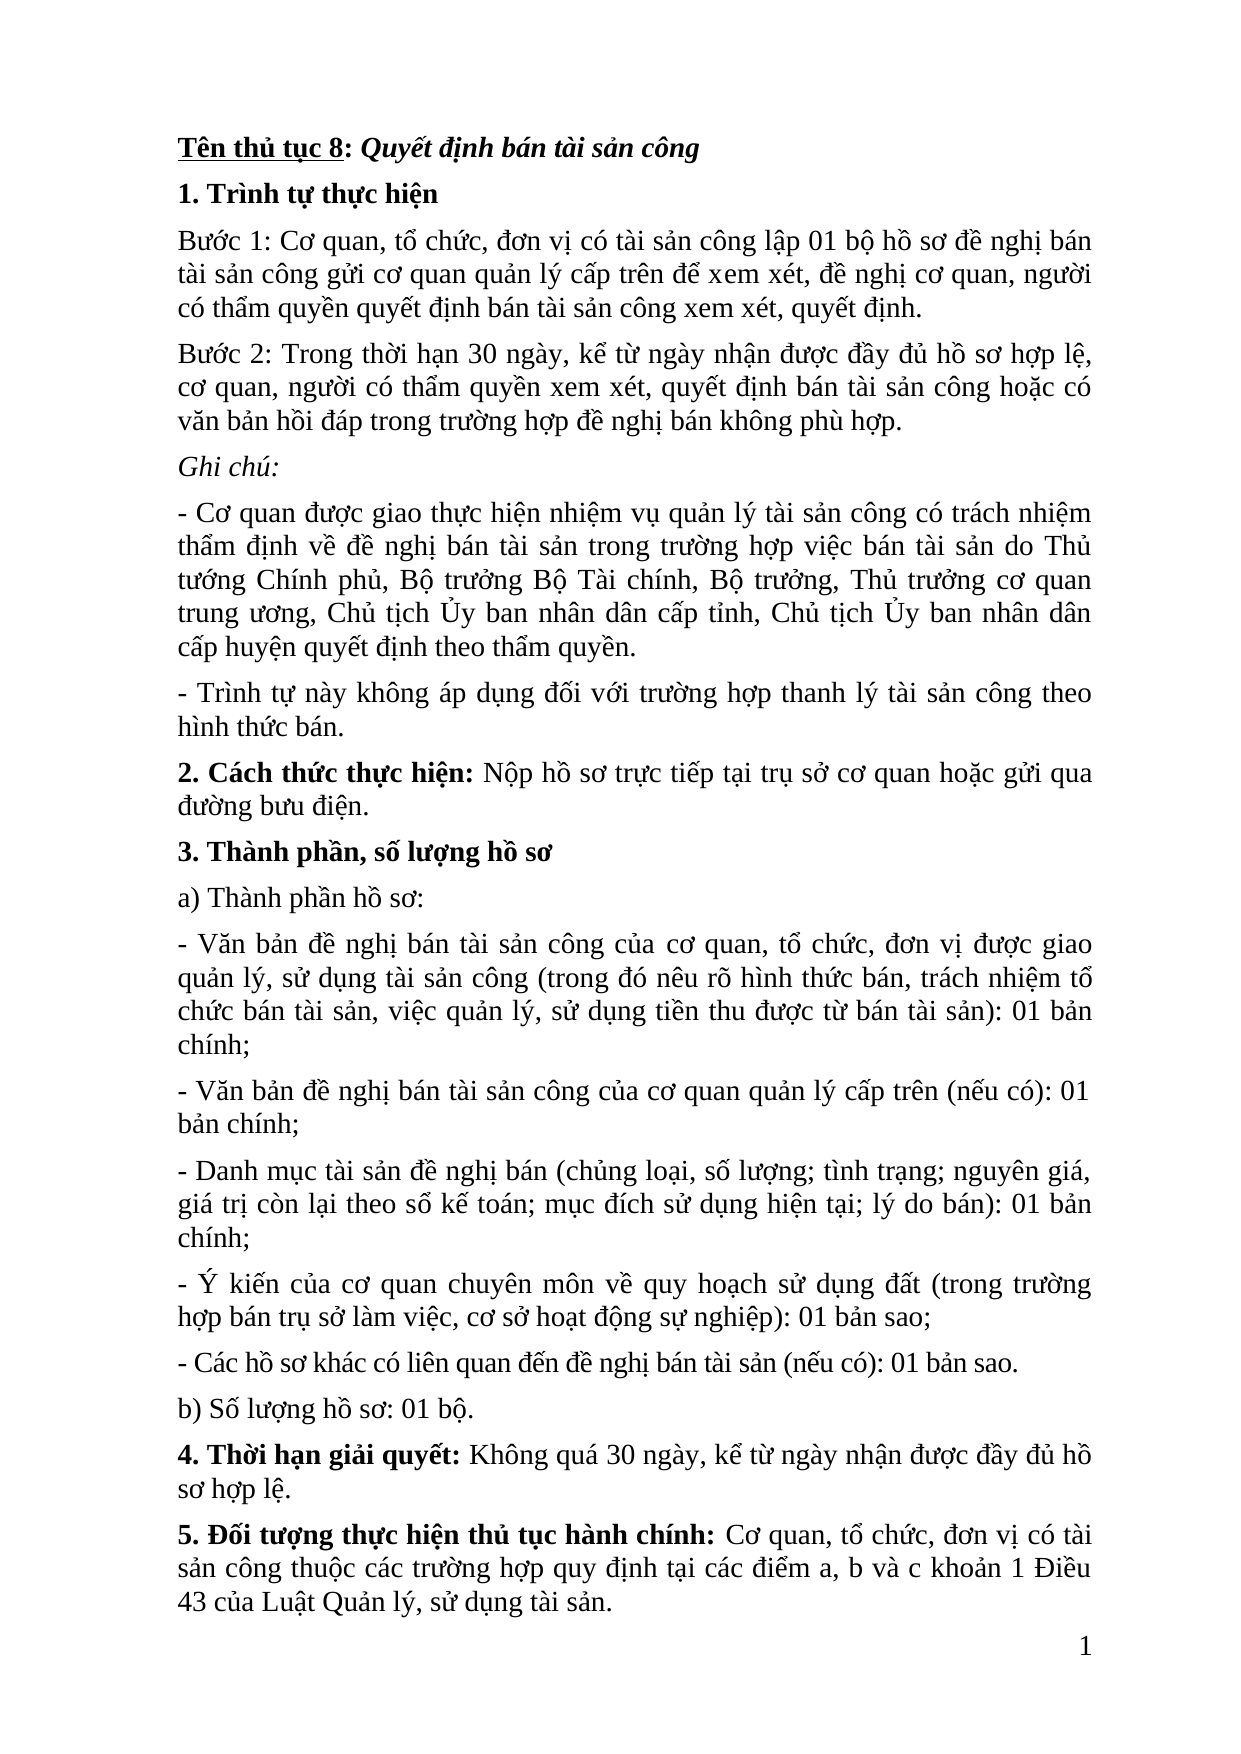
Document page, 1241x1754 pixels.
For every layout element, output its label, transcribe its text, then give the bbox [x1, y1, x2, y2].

text Bước 1: Cơ quan, tổ chức, đơn vị có tài sản công lập 01 bộ hồ sơ đề nghị bán tài sản công gửi cơ quan quản lý cấp trên để xem xét, đề nghị cơ quan, người có thẩm quyền quyết định bán tài sản công xem xét, quyết định. [177, 223, 1092, 323]
text 5. Đối tượng thực hiện thủ tục hành chính: Cơ quan, tổ chức, đơn vị có tài sản công thuộc các trường hợp quy định tại các điểm a, b và c khoản 1 Điều 43 của Luật Quản lý, sử dụng tài sản. [177, 1517, 1092, 1618]
text b) Số lượng hồ sơ: 01 bộ. [177, 1391, 1092, 1425]
text - Trình tự này không áp dụng đối với trường hợp thanh lý tài sản công theo hình thức bán. [177, 675, 1092, 742]
text Tên thủ tục 8: Quyết định bán tài sản công [177, 131, 1092, 164]
text - Văn bản đề nghị bán tài sản công của cơ quan, tổ chức, đơn vị được giao quản lý, sử dụng tài sản công (trong đó nêu rõ hình thức bán, trách nhiệm tổ chức bán tài sản, việc quản lý, sử dụng tiền thu được từ bán tài sản): 01 bản chính; [177, 926, 1092, 1061]
text - Các hồ sơ khác có liên quan đến đề nghị bán tài sản (nếu có): 01 bản sao. [177, 1345, 1092, 1379]
text Ghi chú: [177, 449, 1092, 482]
text - Danh mục tài sản đề nghị bán (chủng loại, số lượng; tình trạng; nguyên giá, giá trị còn lại theo sổ kế toán; mục đích sử dụng hiện tại; lý do bán): 01 bản chính; [177, 1153, 1092, 1253]
text 2. Cách thức thực hiện: Nộp hồ sơ trực tiếp tại trụ sở cơ quan hoặc gửi qua đường bưu điện. [177, 755, 1092, 822]
text 3. Thành phần, số lượng hồ sơ [177, 834, 1092, 868]
text - Cơ quan được giao thực hiện nhiệm vụ quản lý tài sản công có trách nhiệm thẩm định về đề nghị bán tài sản trong trường hợp việc bán tài sản do Thủ tướng Chính phủ, Bộ trưởng Bộ Tài chính, Bộ trưởng, Thủ trưởng cơ quan trung ương, Chủ tịch Ủy ban nhân dân cấp tỉnh, Chủ tịch Ủy ban nhân dân cấp huyện quyết định theo thẩm quyền. [177, 495, 1092, 663]
text 4. Thời hạn giải quyết: Không quá 30 ngày, kể từ ngày nhận được đầy đủ hồ sơ hợp lệ. [177, 1437, 1092, 1504]
text 1. Trình tự thực hiện [177, 177, 1092, 210]
text - Ý kiến của cơ quan chuyên môn về quy hoạch sử dụng đất (trong trường hợp bán trụ sở làm việc, cơ sở hoạt động sự nghiệp): 01 bản sao; [177, 1266, 1092, 1333]
text a) Thành phần hồ sơ: [177, 880, 1092, 914]
text - Văn bản đề nghị bán tài sản công của cơ quan quản lý cấp trên (nếu có): 01 bản chính; [177, 1073, 1092, 1140]
text Bước 2: Trong thời hạn 30 ngày, kể từ ngày nhận được đầy đủ hồ sơ hợp lệ, cơ quan, người có thẩm quyền xem xét, quyết định bán tài sản công hoặc có văn bản hồi đáp trong trường hợp đề nghị bán không phù hợp. [177, 336, 1092, 436]
